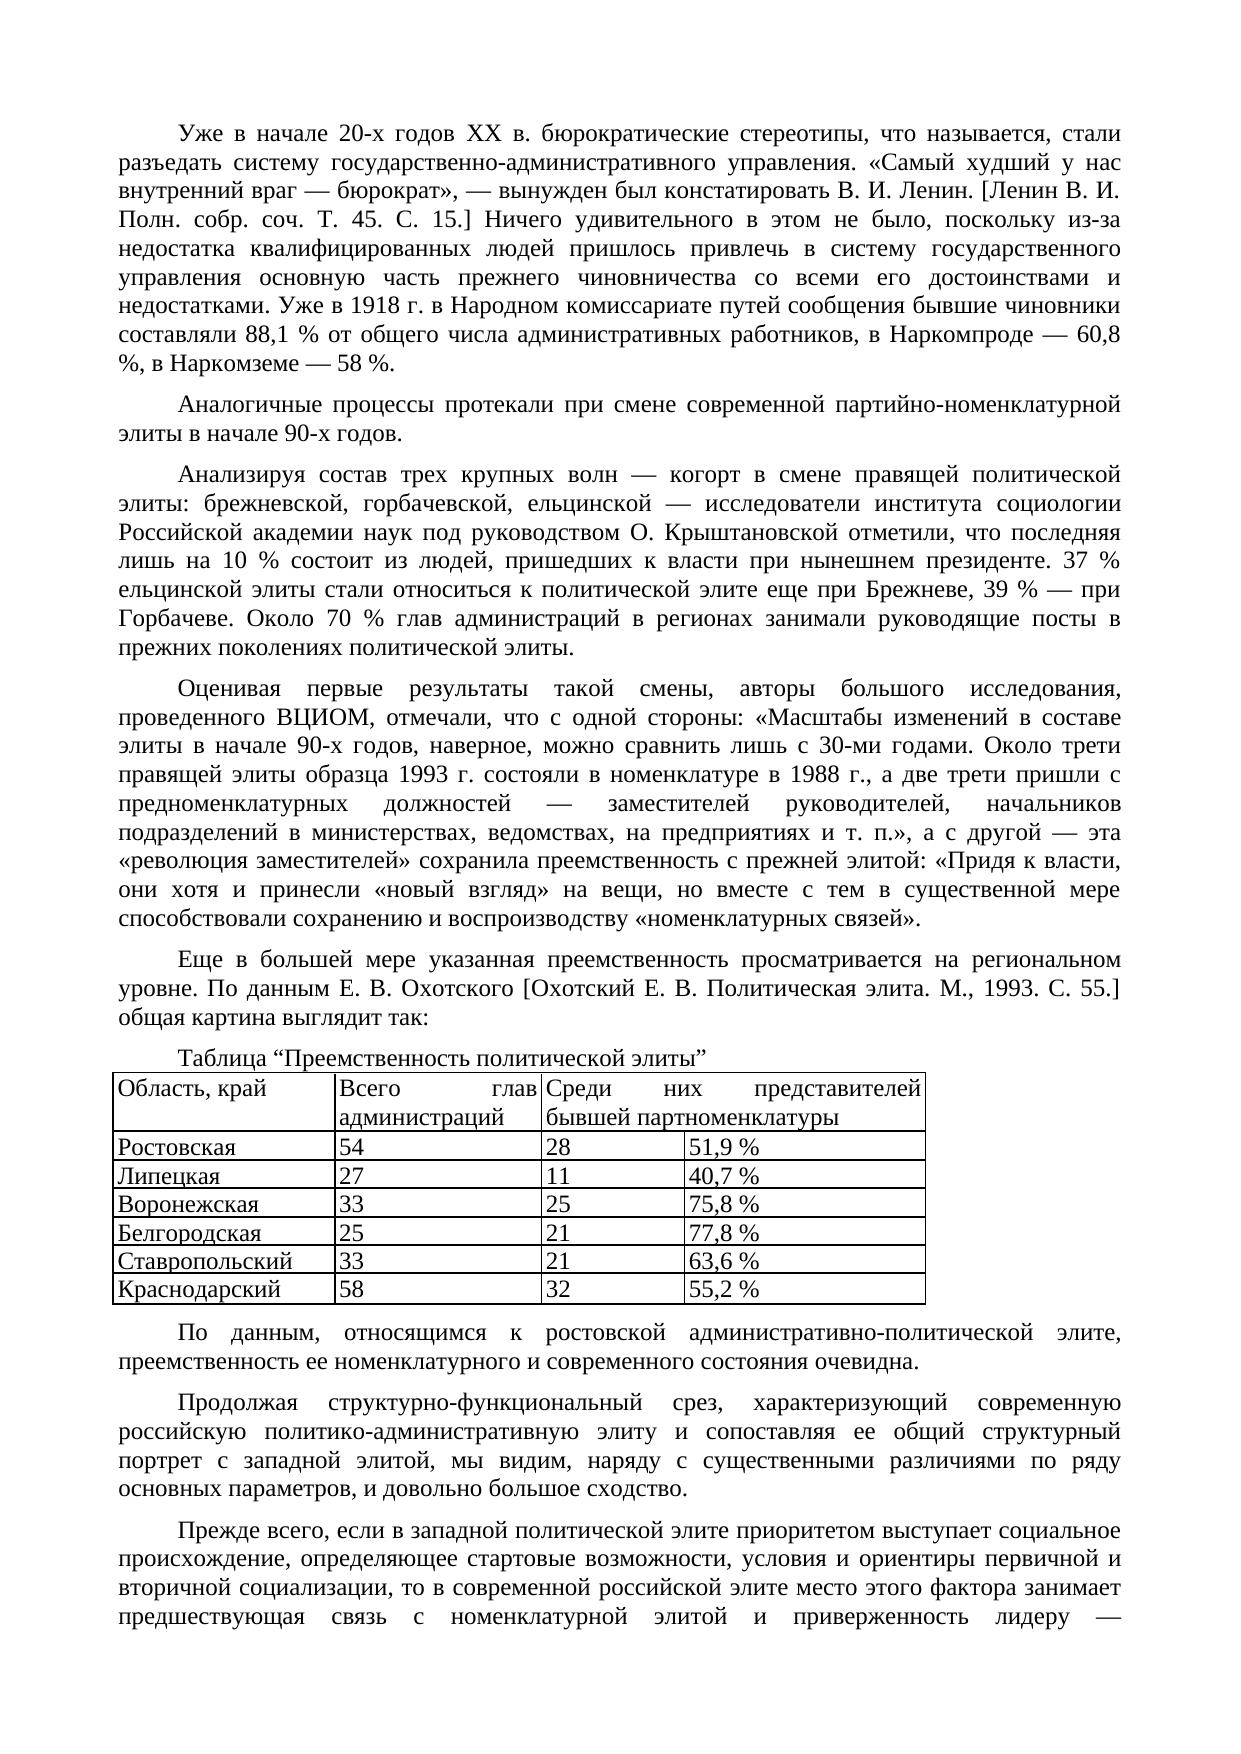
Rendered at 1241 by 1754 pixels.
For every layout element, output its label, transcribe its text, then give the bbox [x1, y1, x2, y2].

text Еще в большей мере указанная преемственность просматривается на региональном уровне. По данным Е. В. Охотского [Охотский Е. В. Политическая элита. М., 1993. С. 55.] общая картина выглядит так: [118, 944, 1122, 1031]
table_cell Белгородская [114, 1218, 334, 1244]
table_cell 58 [336, 1274, 541, 1303]
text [118, 1515, 1122, 1630]
table_cell 75,8 % [685, 1189, 925, 1216]
table_cell Ростовская [114, 1132, 334, 1159]
table_cell 51,9 % [685, 1132, 925, 1159]
table_cell Краснодарский [114, 1274, 334, 1303]
table_cell 25 [542, 1189, 684, 1216]
text По данным, относящимся к ростовской административно-политической элите, преемственность ее номенклатурного и современного состояния очевидна. [118, 1317, 1122, 1375]
table_cell 27 [336, 1161, 541, 1187]
table_cell 55,2 % [685, 1274, 925, 1303]
table_cell Ставропольский [114, 1246, 334, 1272]
table_cell Липецкая [114, 1161, 334, 1187]
table_cell 63,6 % [685, 1246, 925, 1272]
table_cell 33 [336, 1246, 541, 1272]
text Продолжая структурно-функциональный срез, характеризующий современную российскую политико-административную элиту и сопоставляя ее общий структурный портрет с западной элитой, мы видим, наряду с существенными различиями по ряду основных параметров, и довольно большое сходство. [118, 1387, 1122, 1502]
text Таблица “Преемственность политической элиты” [118, 1043, 1122, 1072]
table_cell 32 [542, 1274, 684, 1303]
table_cell 54 [336, 1132, 541, 1159]
text Оценивая первые результаты такой смены, авторы большого исследования, проведенного ВЦИОМ, отмечали, что с одной стороны: «Масштабы изменений в составе элиты в начале 90-х годов, наверное, можно сравнить лишь с 30-ми годами. Около трети правящей элиты образца 1993 г. состояли в номенклатуре в 1988 г., а две трети пришли с предноменклатурных должностей — заместителей руководителей, начальников подразделений в министерствах, ведомствах, на предприятиях и т. п.», а с другой — эта «революция заместителей» сохранила преемственность с прежней элитой: «Придя к власти, они хотя и принесли «новый взгляд» на вещи, но вместе с тем в существенной мере способствовали сохранению и воспроизводству «номенклатурных связей». [118, 673, 1122, 932]
table_header Область, край [114, 1073, 335, 1130]
table_cell 77,8 % [685, 1218, 925, 1244]
text Анализируя состав трех крупных волн — когорт в смене правящей политической элиты: брежневской, горбачевской, ельцинской — исследователи института социологии Российской академии наук под руководством О. Крыштановской отметили, что последняя лишь на 10 % состоит из людей, пришедших к власти при нынешнем президенте. 37 % ельцинской элиты стали относиться к политической элите еще при Брежневе, 39 % — при Горбачеве. Около 70 % глав администраций в регионах занимали руководящие посты в прежних поколениях политической элиты. [118, 459, 1122, 661]
table_cell 33 [336, 1189, 541, 1216]
table_cell 40,7 % [685, 1161, 925, 1187]
table_header Среди них представителей бывшей партноменклатуры [542, 1073, 925, 1130]
table_cell Воронежская [114, 1189, 334, 1216]
text Аналогичные процессы протекали при смене современной партийно-номенклатурной элиты в начале 90-х годов. [118, 389, 1122, 447]
table_cell 28 [542, 1132, 684, 1159]
table_header Всего глав администраций [336, 1073, 541, 1130]
table_cell 21 [542, 1218, 684, 1244]
table_cell 25 [336, 1218, 541, 1244]
text Уже в начале 20-х годов XX в. бюрократические стереотипы, что называется, стали разъедать систему государственно-административного управления. «Самый худший у нас внутренний враг — бюрократ», — вынужден был констатировать В. И. Ленин. [Ленин В. И. Полн. собр. соч. Т. 45. С. 15.] Ничего удивительного в этом не было, поскольку из-за недостатка квалифицированных людей пришлось привлечь в систему государственного управления основную часть прежнего чиновничества со всеми его достоинствами и недостатками. Уже в 1918 г. в Народном комиссариате путей сообщения бывшие чиновники составляли 88,1 % от общего числа административных работников, в Наркомпроде — 60,8 %, в Наркомземе — 58 %. [118, 118, 1122, 377]
table_cell 21 [542, 1246, 684, 1272]
table_cell 11 [542, 1161, 684, 1187]
